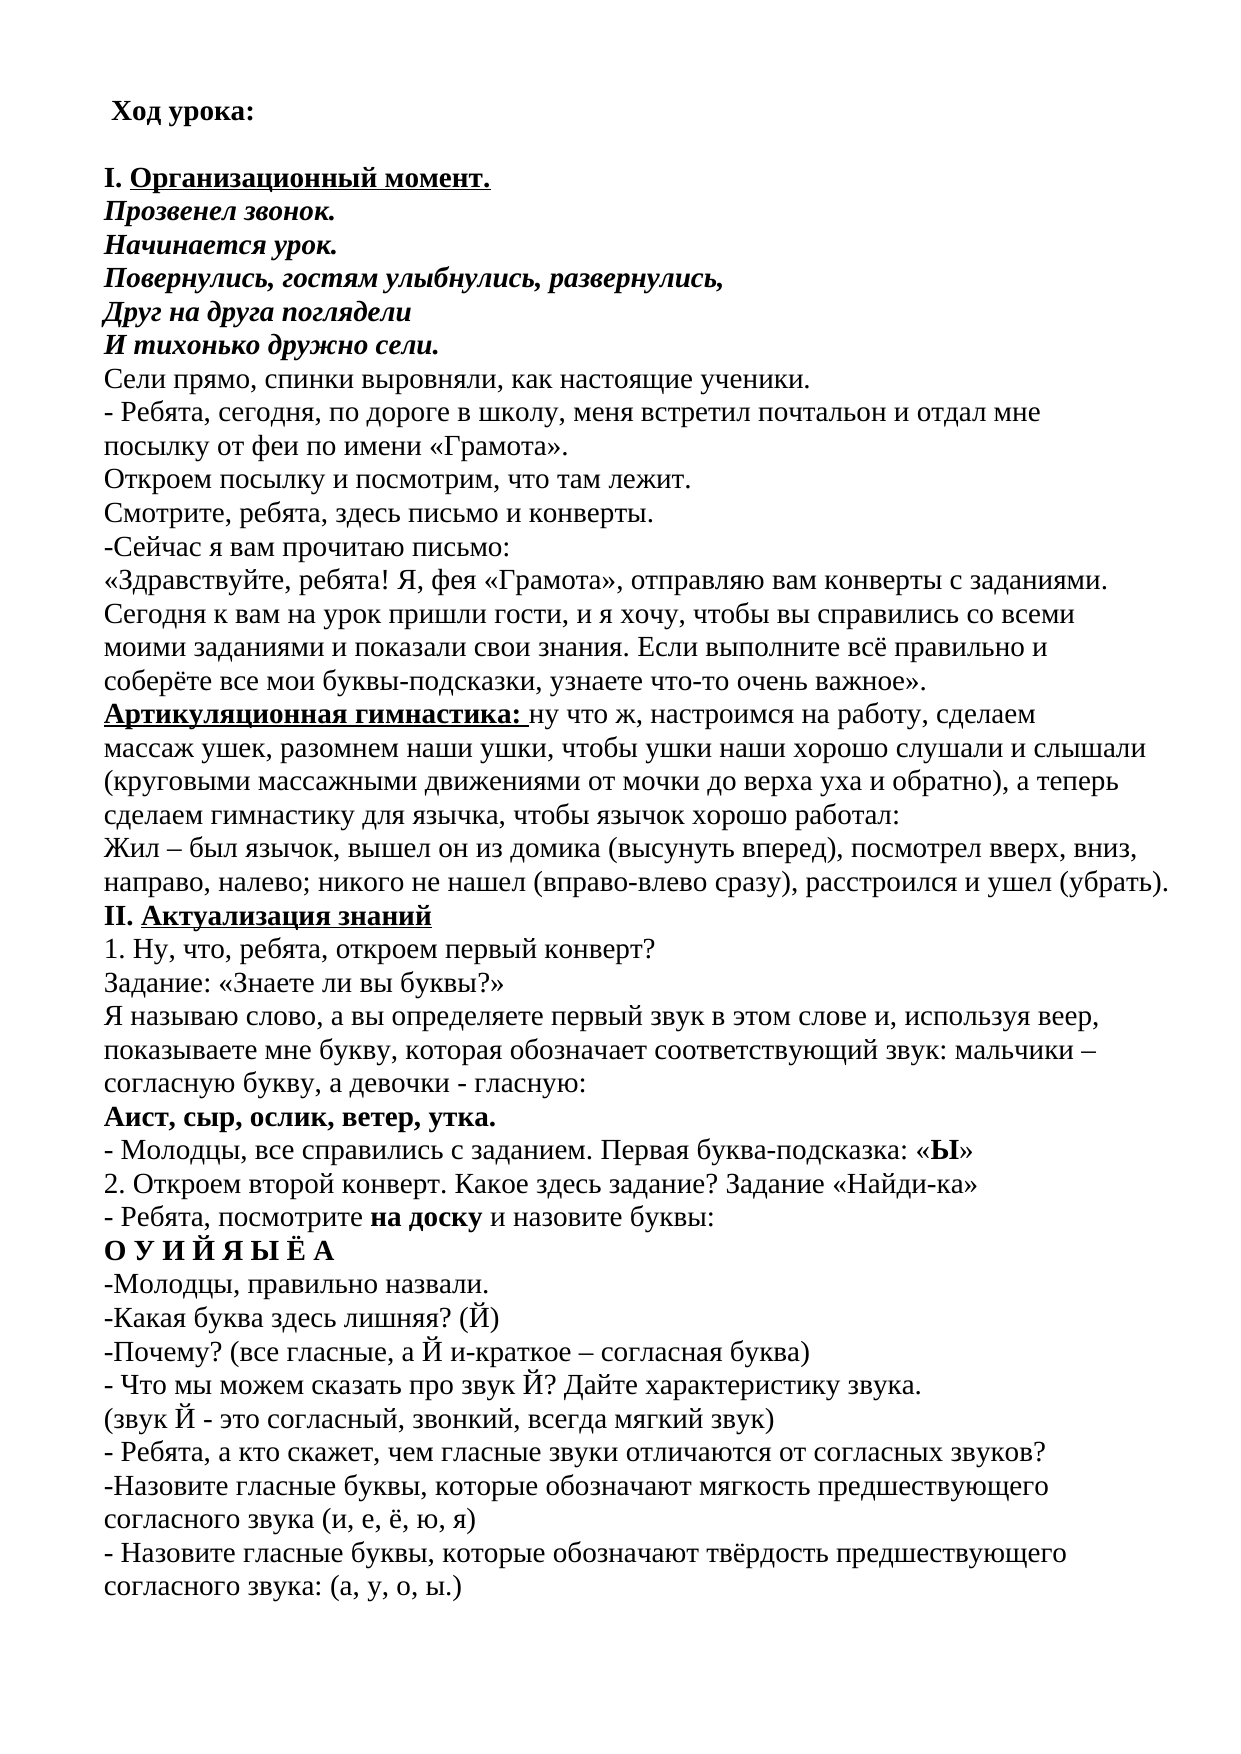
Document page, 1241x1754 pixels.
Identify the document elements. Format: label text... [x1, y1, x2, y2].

text 1. Ну, что, ребята, откроем первый конверт? [103, 931, 1196, 965]
text -Сейчас я вам прочитаю письмо: [103, 529, 1196, 562]
text II. Актуализация знаний [103, 898, 1196, 931]
text Артикуляционная гимнастика: ну что ж, настроимся на работу, сделаем [103, 696, 1196, 730]
text - Молодцы, все справились с заданием. Первая буква-подсказка: «Ы» [103, 1132, 1196, 1166]
text Жил – был язычок, вышел он из домика (высунуть вперед), посмотрел вверх, вниз, [103, 831, 1196, 864]
text согласного звука: (а, у, о, ы.) [103, 1568, 1196, 1602]
text согласного звука (и, е, ё, ю, я) [103, 1501, 1196, 1535]
text Сегодня к вам на урок пришли гости, и я хочу, чтобы вы справились со всеми [103, 596, 1196, 629]
text (звук Й - это согласный, звонкий, всегда мягкий звук) [103, 1401, 1196, 1434]
text направо, налево; никого не нашел (вправо-влево сразу), расстроился и ушел (убрать). [103, 864, 1196, 898]
text -Молодцы, правильно назвали. [103, 1267, 1196, 1300]
text «Здравствуйте, ребята! Я, фея «Грамота», отправляю вам конверты с заданиями. [103, 562, 1196, 596]
text Откроем посылку и посмотрим, что там лежит. [103, 462, 1196, 495]
text согласную букву, а девочки - гласную: [103, 1065, 1196, 1099]
text соберёте все мои буквы-подсказки, узнаете что-то очень важное». [103, 663, 1196, 696]
text - Ребята, сегодня, по дороге в школу, меня встретил почтальон и отдал мне [103, 394, 1196, 428]
text -Назовите гласные буквы, которые обозначают мягкость предшествующего [103, 1468, 1196, 1501]
text И тихонько дружно сели. [103, 327, 1196, 361]
text Я называю слово, а вы определяете первый звук в этом слове и, используя веер, [103, 998, 1196, 1032]
text сделаем гимнастику для язычка, чтобы язычок хорошо работал: [103, 797, 1196, 831]
text - Ребята, посмотрите на доску и назовите буквы: [103, 1199, 1196, 1233]
text Друг на друга поглядели [103, 294, 1196, 327]
text -Почему? (все гласные, а Й и-краткое – согласная буква) [103, 1334, 1196, 1367]
text - Назовите гласные буквы, которые обозначают твёрдость предшествующего [103, 1535, 1196, 1568]
text О У И Й Я Ы Ё А [103, 1233, 1196, 1267]
text Повернулись, гостям улыбнулись, развернулись, [103, 260, 1196, 294]
text Смотрите, ребята, здесь письмо и конверты. [103, 495, 1196, 529]
text - Что мы можем сказать про звук Й? Дайте характеристику звука. [103, 1367, 1196, 1401]
text -Какая буква здесь лишняя? (Й) [103, 1300, 1196, 1334]
text Сели прямо, спинки выровняли, как настоящие ученики. [103, 361, 1196, 394]
text моими заданиями и показали свои знания. Если выполните всё правильно и [103, 629, 1196, 663]
text - Ребята, а кто скажет, чем гласные звуки отличаются от согласных звуков? [103, 1434, 1196, 1468]
text Ход урока: I. Организационный момент. Прозвенел звонок. [103, 59, 1196, 227]
text Задание: «Знаете ли вы буквы?» [103, 965, 1196, 998]
text массаж ушек, разомнем наши ушки, чтобы ушки наши хорошо слушали и слышали [103, 730, 1196, 763]
text показываете мне букву, которая обозначает соответствующий звук: мальчики – [103, 1032, 1196, 1065]
text Начинается урок. [103, 227, 1196, 260]
text посылку от феи по имени «Грамота». [103, 428, 1196, 462]
text (круговыми массажными движениями от мочки до верха уха и обратно), а теперь [103, 763, 1196, 797]
text Аист, сыр, ослик, ветер, утка. [103, 1099, 1196, 1132]
text 2. Откроем второй конверт. Какое здесь задание? Задание «Найди-ка» [103, 1166, 1196, 1199]
